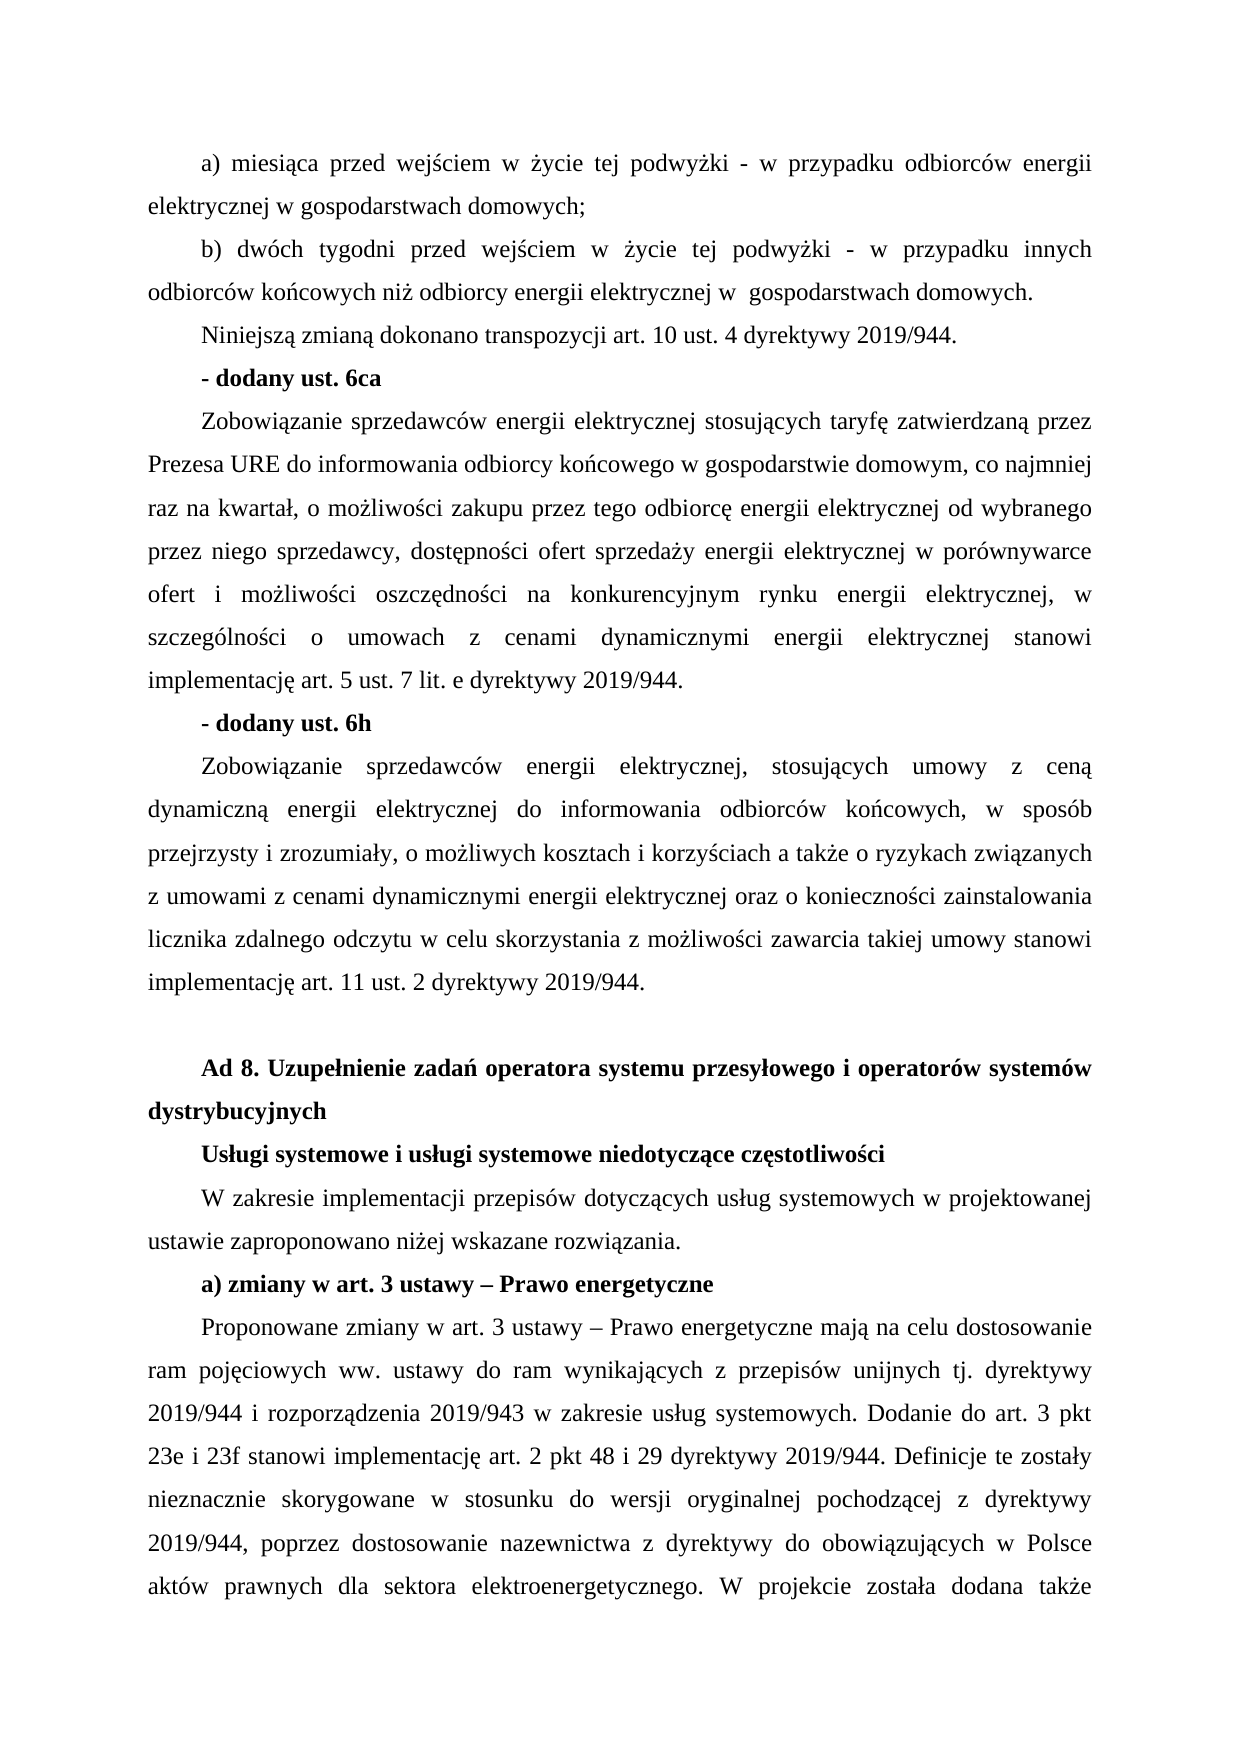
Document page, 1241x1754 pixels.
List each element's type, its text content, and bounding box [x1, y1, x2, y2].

text Zobowiązanie sprzedawców energii elektrycznej, stosujących umowy z ceną dynamiczną energii elektrycznej do informowania odbiorców końcowych, w sposób przejrzysty i zrozumiały, o możliwych kosztach i korzyściach a także o ryzykach związanych z umowami z cenami dynamicznymi energii elektrycznej oraz o konieczności zainstalowania licznika zdalnego odczytu w celu skorzystania z możliwości zawarcia takiej umowy stanowi implementację art. 11 ust. 2 dyrektywy 2019/944. [148, 751, 1093, 996]
text a) miesiąca przed wejściem w życie tej podwyżki - w przypadku odbiorców energii elektrycznej w gospodarstwach domowych; [148, 148, 1093, 219]
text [148, 1312, 1093, 1599]
text - dodany ust. 6ca [148, 363, 1093, 392]
text Ad 8. Uzupełnienie zadań operatora systemu przesyłowego i operatorów systemów dystrybucyjnych [148, 1053, 1093, 1125]
text b) dwóch tygodni przed wejściem w życie tej podwyżki - w przypadku innych odbiorców końcowych niż odbiorcy energii elektrycznej w gospodarstwach domowych. [148, 234, 1093, 306]
text a) zmiany w art. 3 ustawy – Prawo energetyczne [148, 1269, 1093, 1298]
text Usługi systemowe i usługi systemowe niedotyczące częstotliwości [148, 1139, 1093, 1168]
text Zobowiązanie sprzedawców energii elektrycznej stosujących taryfę zatwierdzaną przez Prezesa URE do informowania odbiorcy końcowego w gospodarstwie domowym, co najmniej raz na kwartał, o możliwości zakupu przez tego odbiorcę energii elektrycznej od wybranego przez niego sprzedawcy, dostępności ofert sprzedaży energii elektrycznej w porównywarce ofert i możliwości oszczędności na konkurencyjnym rynku energii elektrycznej, w szczególności o umowach z cenami dynamicznymi energii elektrycznej stanowi implementację art. 5 ust. 7 lit. e dyrektywy 2019/944. [148, 406, 1093, 694]
text W zakresie implementacji przepisów dotyczących usług systemowych w projektowanej ustawie zaproponowano niżej wskazane rozwiązania. [148, 1183, 1093, 1254]
text - dodany ust. 6h [148, 708, 1093, 737]
text Niniejszą zmianą dokonano transpozycji art. 10 ust. 4 dyrektywy 2019/944. [148, 320, 1093, 349]
